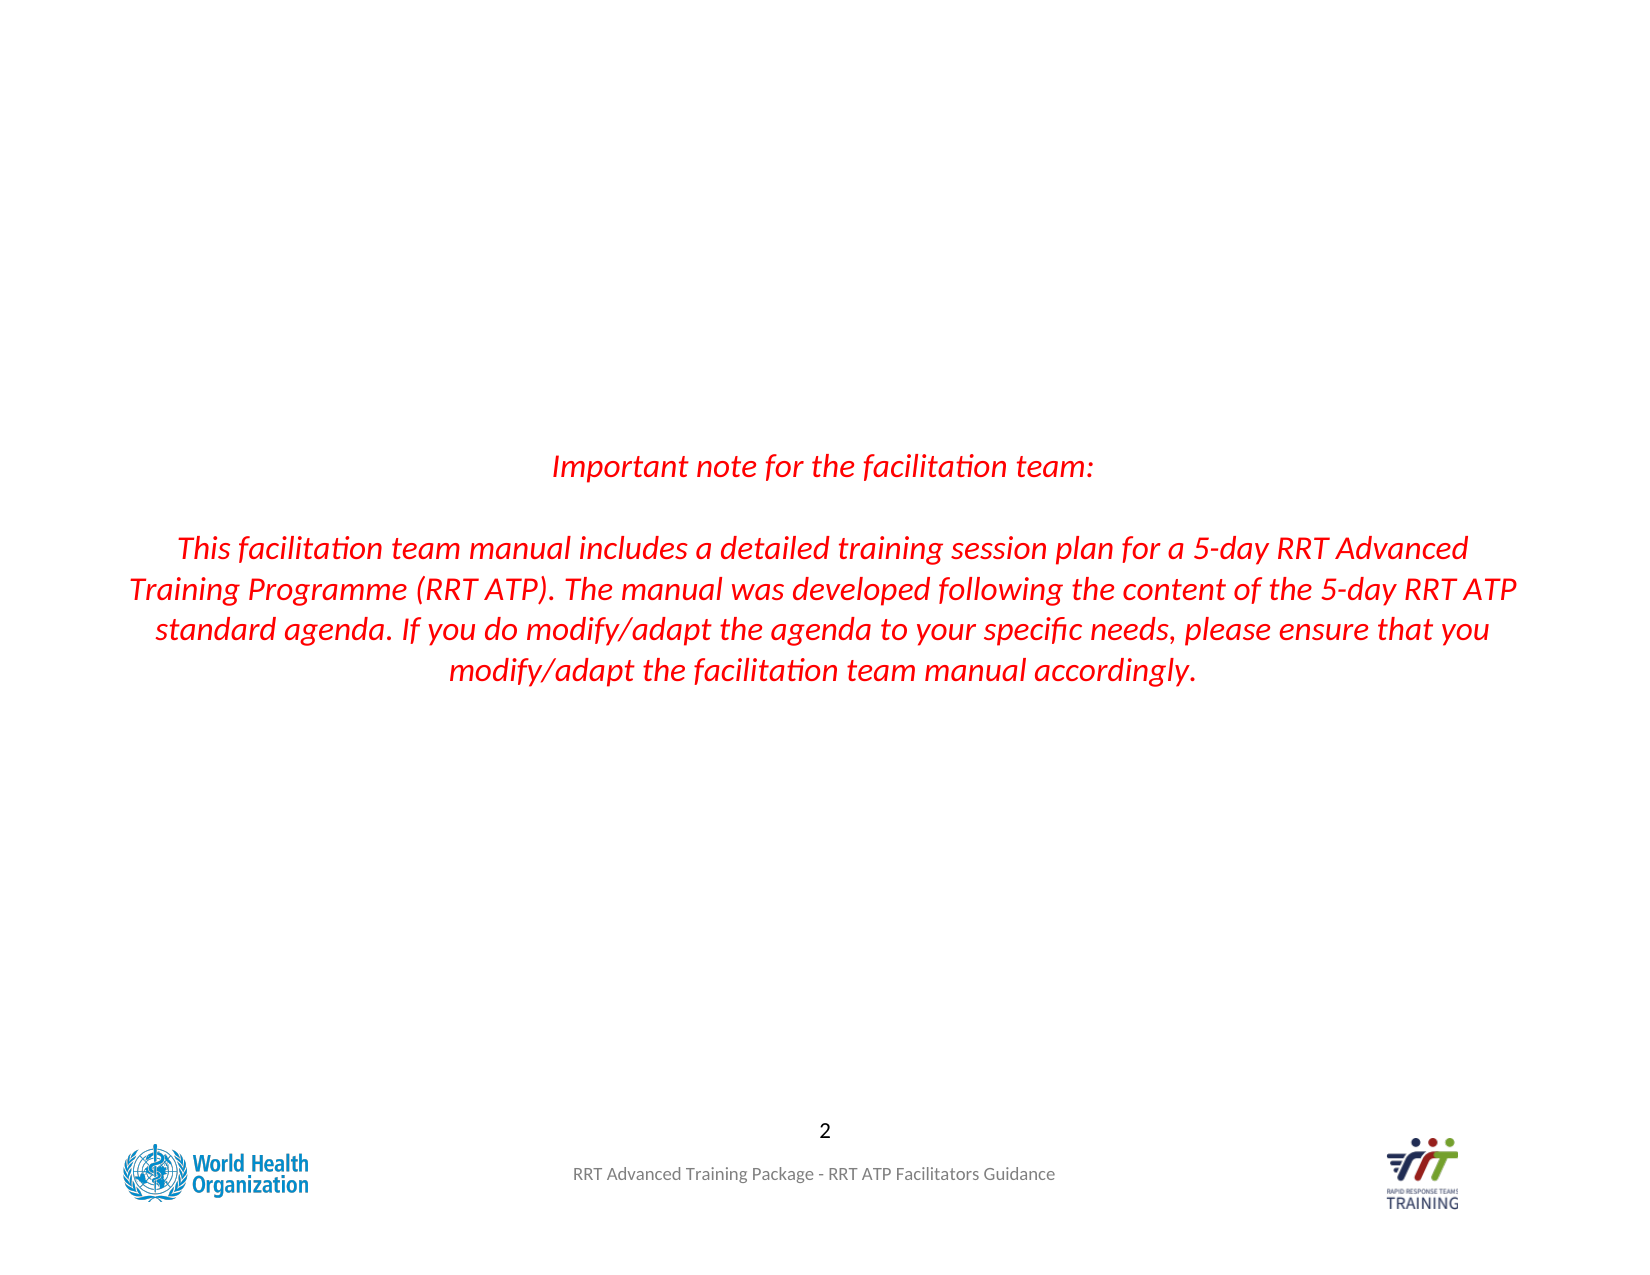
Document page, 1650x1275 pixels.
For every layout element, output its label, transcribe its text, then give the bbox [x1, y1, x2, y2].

text Important note for the facilitation team: [118, 446, 1532, 486]
picture [123, 1144, 308, 1202]
text This facilitation team manual includes a detailed training session plan for a 5-day RRT Advanced Training Programme (RRT ATP). The manual was developed following the content of the 5-day RRT ATP standard agenda. If you do modify/adapt the agenda to your specific needs, please ensure that you modify/adapt the facilitation team manual accordingly. [118, 527, 1532, 690]
